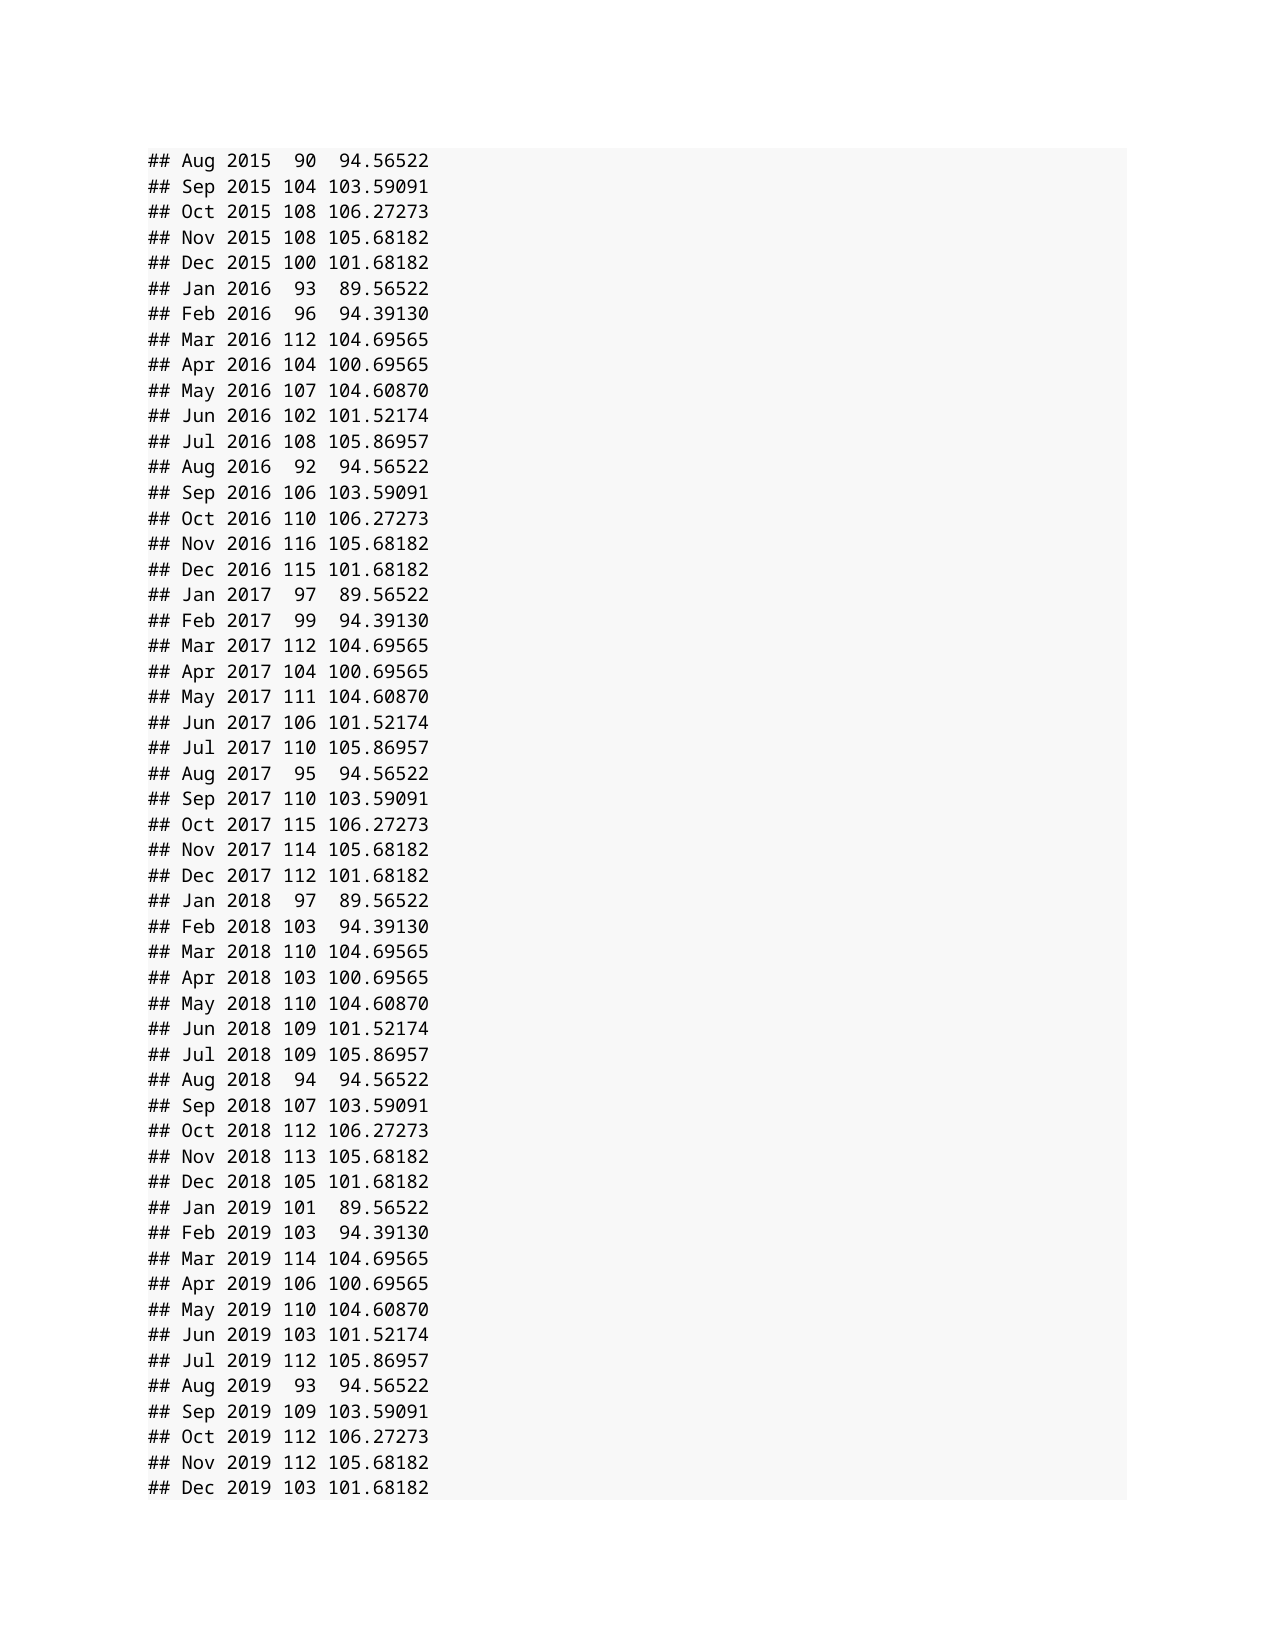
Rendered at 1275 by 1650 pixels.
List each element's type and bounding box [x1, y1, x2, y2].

text [148, 148, 1127, 1500]
